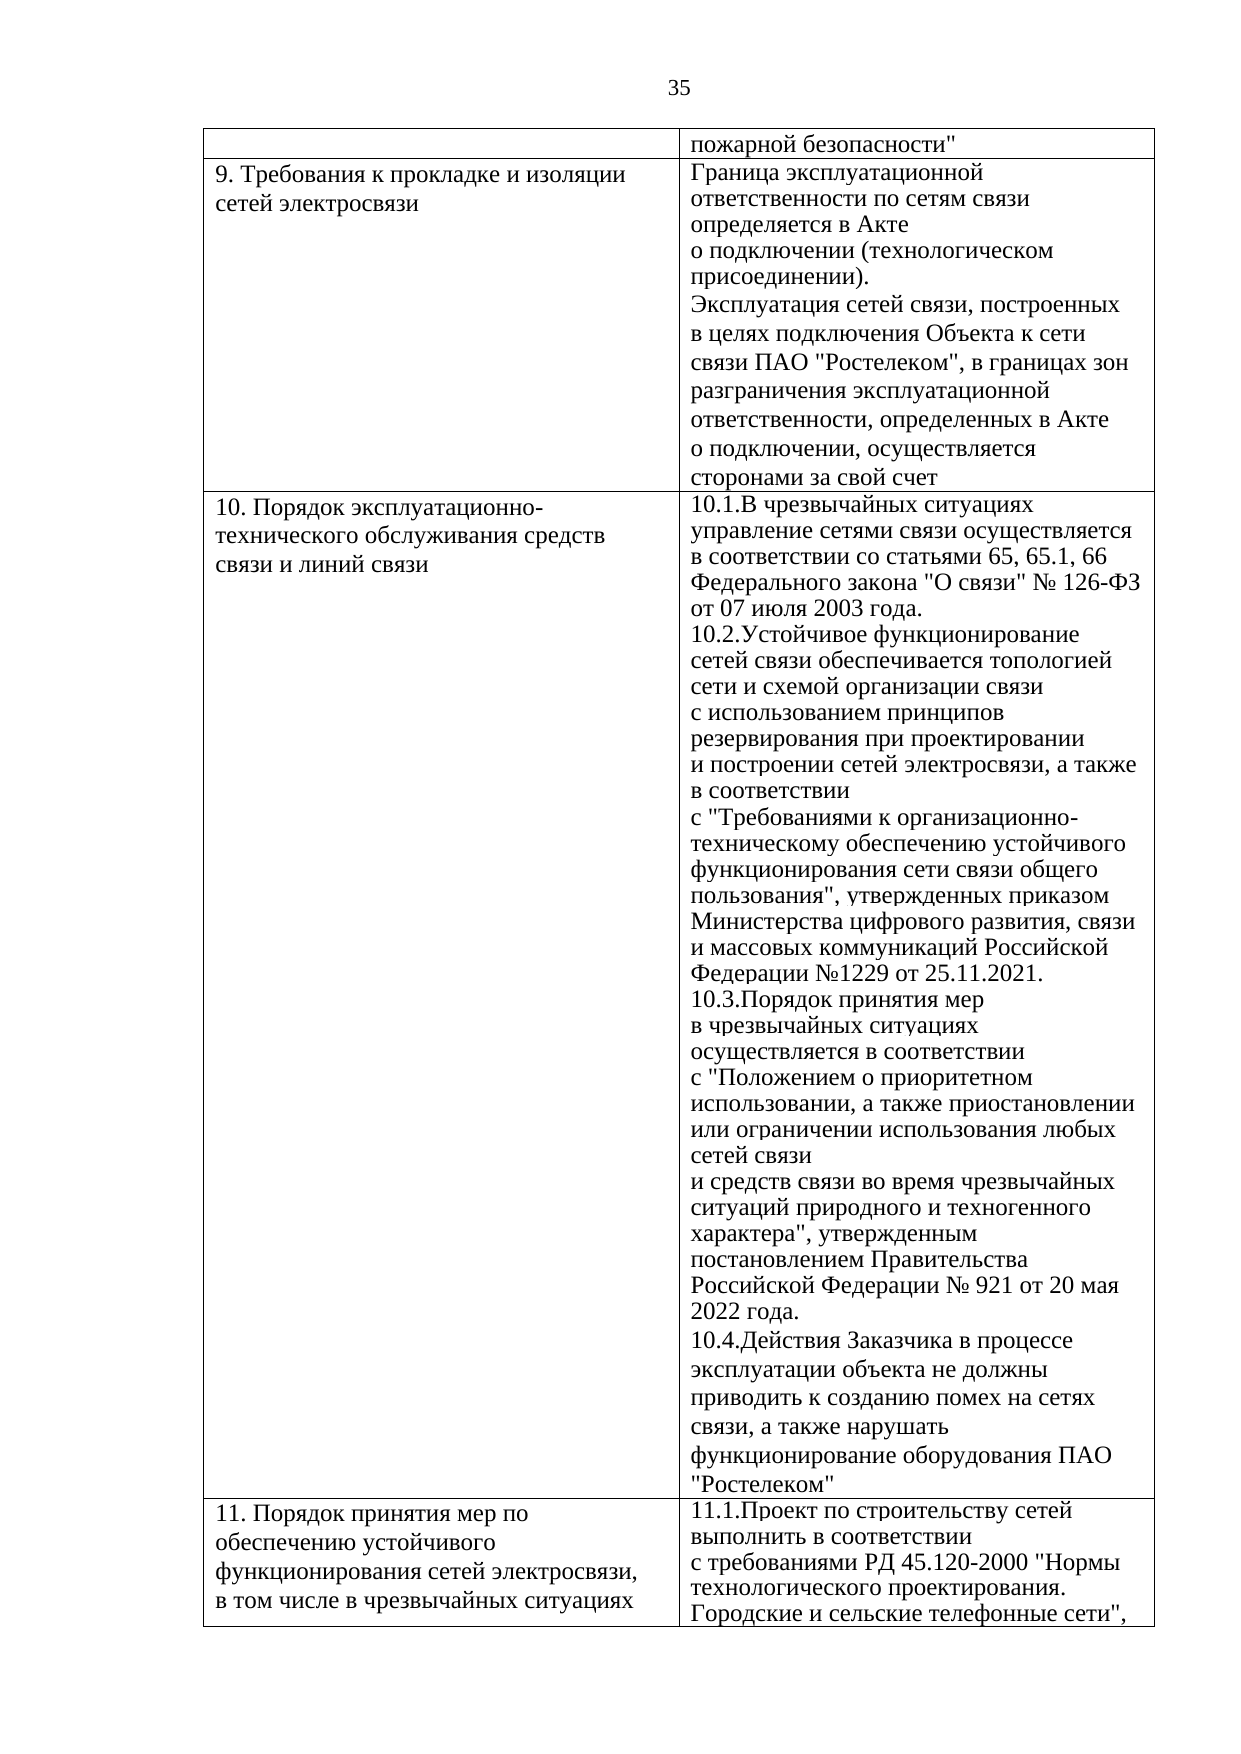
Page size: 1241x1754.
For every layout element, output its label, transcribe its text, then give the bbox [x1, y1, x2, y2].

table_cell 9. Требования к прокладке и изоляции сетей электросвязи [204, 159, 679, 491]
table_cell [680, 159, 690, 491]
table_cell Граница эксплуатационной ответственности по сетям связи определяется в Акте о подключении (технологическом присоединении). Эксплуатация сетей связи, построенных в целях подключения Объекта к сети связи ПАО "Ростелеком", в границах зон разграничения эксплуатационной ответственности, определенных в Акте о подключении, осуществляется сторонами за свой счет [870, 159, 1154, 491]
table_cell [204, 129, 679, 158]
table_cell 10. Порядок эксплуатационнотехнического обслуживания средств связи и линий связи [204, 492, 679, 1497]
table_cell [204, 1499, 679, 1626]
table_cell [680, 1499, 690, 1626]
table_cell 10.1.В чрезвычайных ситуациях управление сетями связи осуществляется в соответствии со статьями 65, 65.1, 66 Федерального закона "О связи" № 126-ФЗ от 07 июля 2003 года. 10.2.Устойчивое функционирование сетей связи обеспечивается топологией сети и схемой организации связи с использованием принципов резервирования при проектировании и построении сетей электросвязи, а также в соответствии с "Требованиями к организационнотехническому обеспечению устойчивого функционирования сети связи общего пользования", утвержденных приказом Министерства цифрового развития, связи и массовых коммуникаций Российской Федерации №1229 от 25.11.2021. 10.3.Порядок принятия мер в чрезвычайных ситуациях осуществляется в соответствии с "Положением о приоритетном использовании, а также приостановлении или ограничении использования любых сетей связи и средств связи во время чрезвычайных ситуаций природного и техногенного характера", утвержденным постановлением Правительства Российской Федерации № 921 от 20 мая 2022 года. 10.4.Действия Заказчика в процессе эксплуатации объекта не должны приводить к созданию помех на сетях связи, а также нарушать функционирование оборудования ПАО "Ростелеком" [680, 492, 1154, 1497]
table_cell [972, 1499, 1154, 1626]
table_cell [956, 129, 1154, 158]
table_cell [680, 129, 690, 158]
